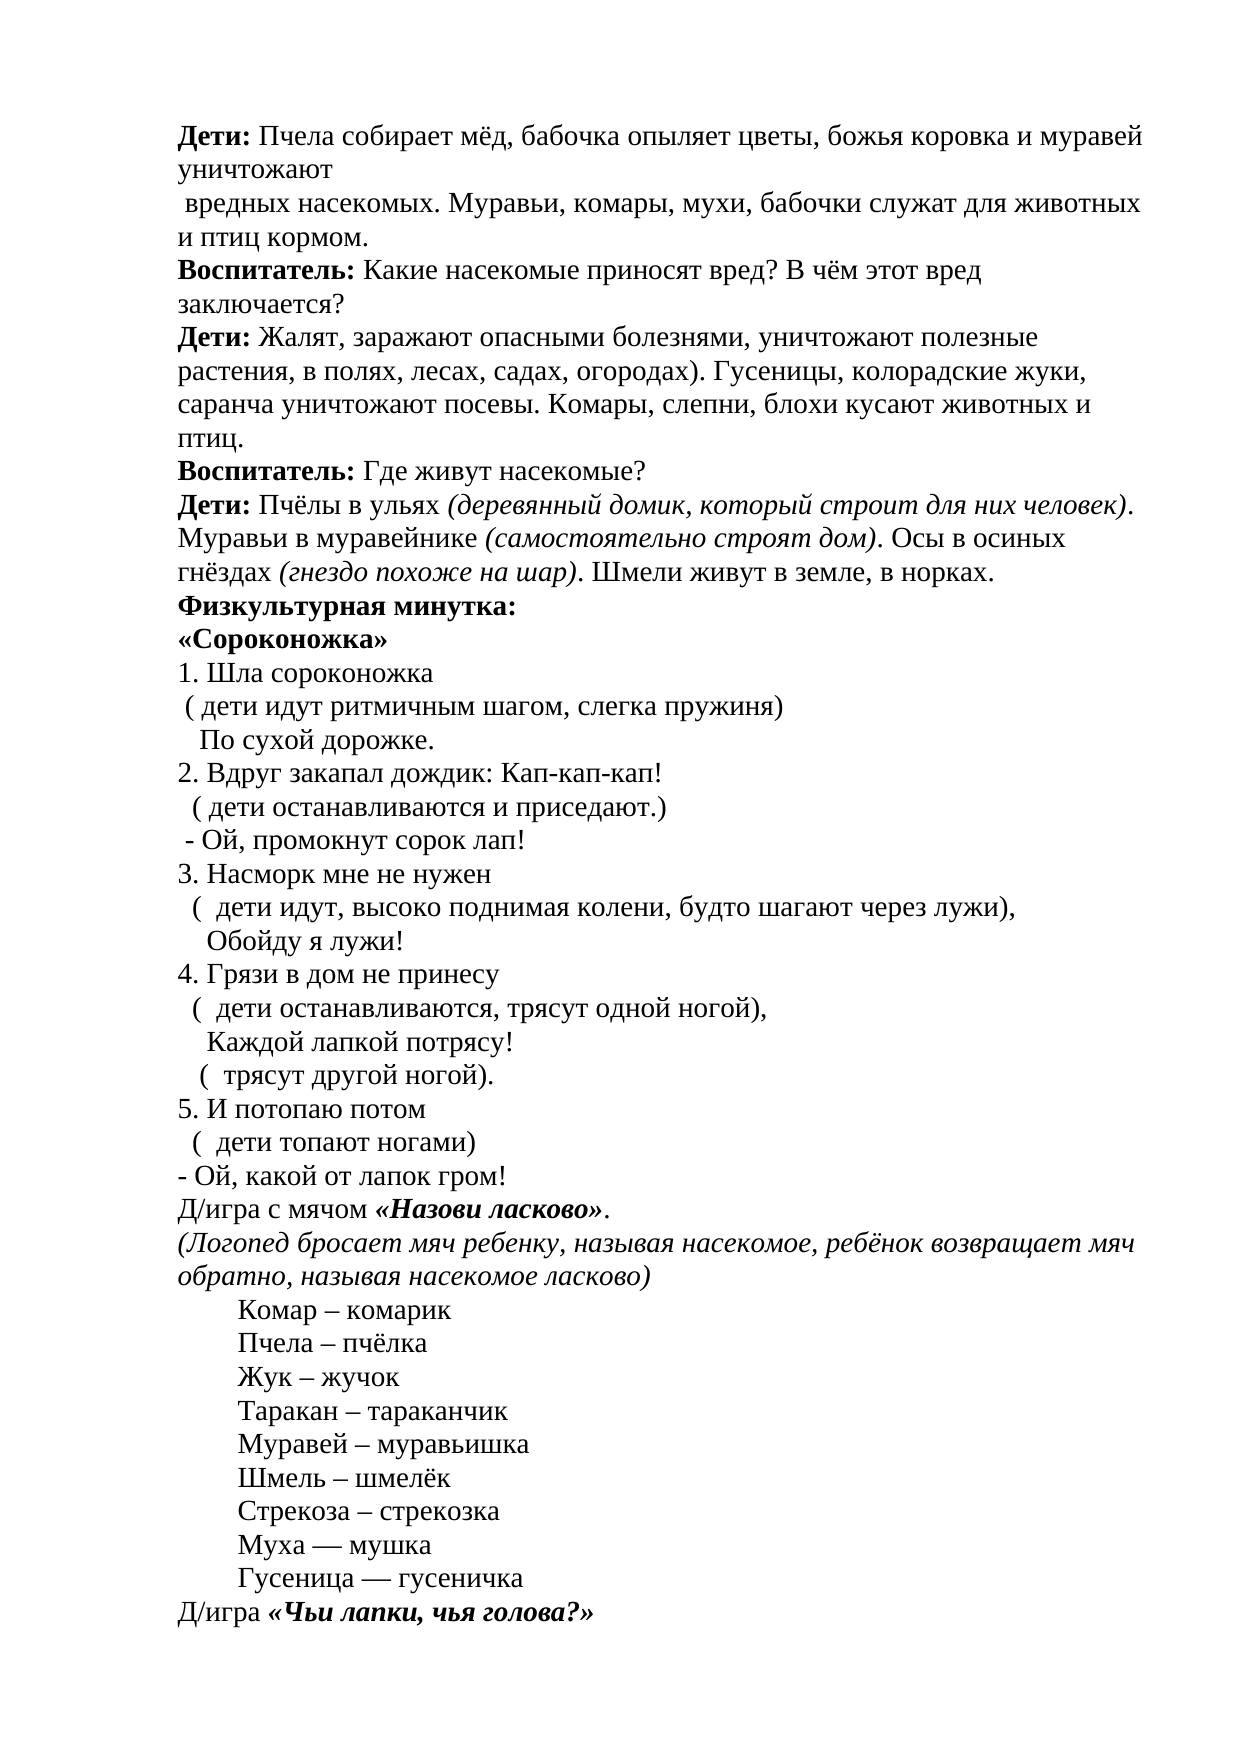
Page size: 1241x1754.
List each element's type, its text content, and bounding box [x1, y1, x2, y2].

text Каждой лапкой потрясу! [177, 1024, 1152, 1057]
text 4. Грязи в дом не принесу [177, 957, 1152, 990]
text Обойду я лужи! [177, 923, 1152, 957]
text 5. И потопаю потом [177, 1091, 1152, 1124]
text Дети: Жалят, заражают опасными болезнями, уничтожают полезные растения, в полях, лесах, садах, огородах). Гусеницы, колорадские жуки, саранча уничтожают посевы. Комары, слепни, блохи кусают животных и птиц. [177, 319, 1152, 453]
text Д/игра «Чьи лапки, чья голова?» [177, 1594, 1152, 1627]
text Комар – комарик Пчела – пчёлка Жук – жучок Таракан – тараканчик [237, 1292, 1152, 1426]
text ( дети топают ногами) [177, 1124, 1152, 1158]
text По сухой дорожке. [177, 722, 1152, 755]
text ( дети останавливаются, трясут одной ногой), [177, 990, 1152, 1024]
text - Ой, промокнут сорок лап! [177, 822, 1152, 856]
text Дети: Пчела собирает мёд, бабочка опыляет цветы, божья коровка и муравей уничтожают [177, 118, 1152, 185]
text ( дети идут, высоко поднимая колени, будто шагают через лужи), [177, 889, 1152, 923]
text Физкультурная минутка: [177, 588, 1152, 621]
text ( дети останавливаются и приседают.) [177, 789, 1152, 822]
text 3. Насморк мне не нужен [177, 856, 1152, 889]
text Д/игра с мячом «Назови ласково». [177, 1191, 1152, 1225]
text - Ой, какой от лапок гром! [177, 1158, 1152, 1191]
text Воспитатель: Какие насекомые приносят вред? В чём этот вред заключается? [177, 252, 1152, 319]
text 2. Вдруг закапал дождик: Кап-кап-кап! [177, 755, 1152, 789]
text ( трясут другой ногой). [177, 1057, 1152, 1091]
text вредных насекомых. Муравьи, комары, мухи, бабочки служат для животных и птиц кормом. [177, 185, 1152, 252]
text Воспитатель: Где живут насекомые? [177, 453, 1152, 487]
text Муравей – муравьишка Шмель – шмелёк Стрекоза – стрекозка Муха — мушка Гусеница — гусеничка [237, 1426, 1152, 1594]
text (Логопед бросает мяч ребенку, называя насекомое, ребёнок возвращает мяч обратно, называя насекомое ласково) [177, 1225, 1152, 1292]
text ( дети идут ритмичным шагом, слегка пружиня) [177, 688, 1152, 722]
text 1. Шла сороконожка [177, 655, 1152, 688]
text «Сороконожка» [177, 621, 1152, 655]
text Дети: Пчёлы в ульях (деревянный домик, который строит для них человек). Муравьи в муравейнике (самостоятельно строят дом). Осы в осиных гнёздах (гнездо похоже на шар). Шмели живут в земле, в норках. [177, 487, 1152, 588]
